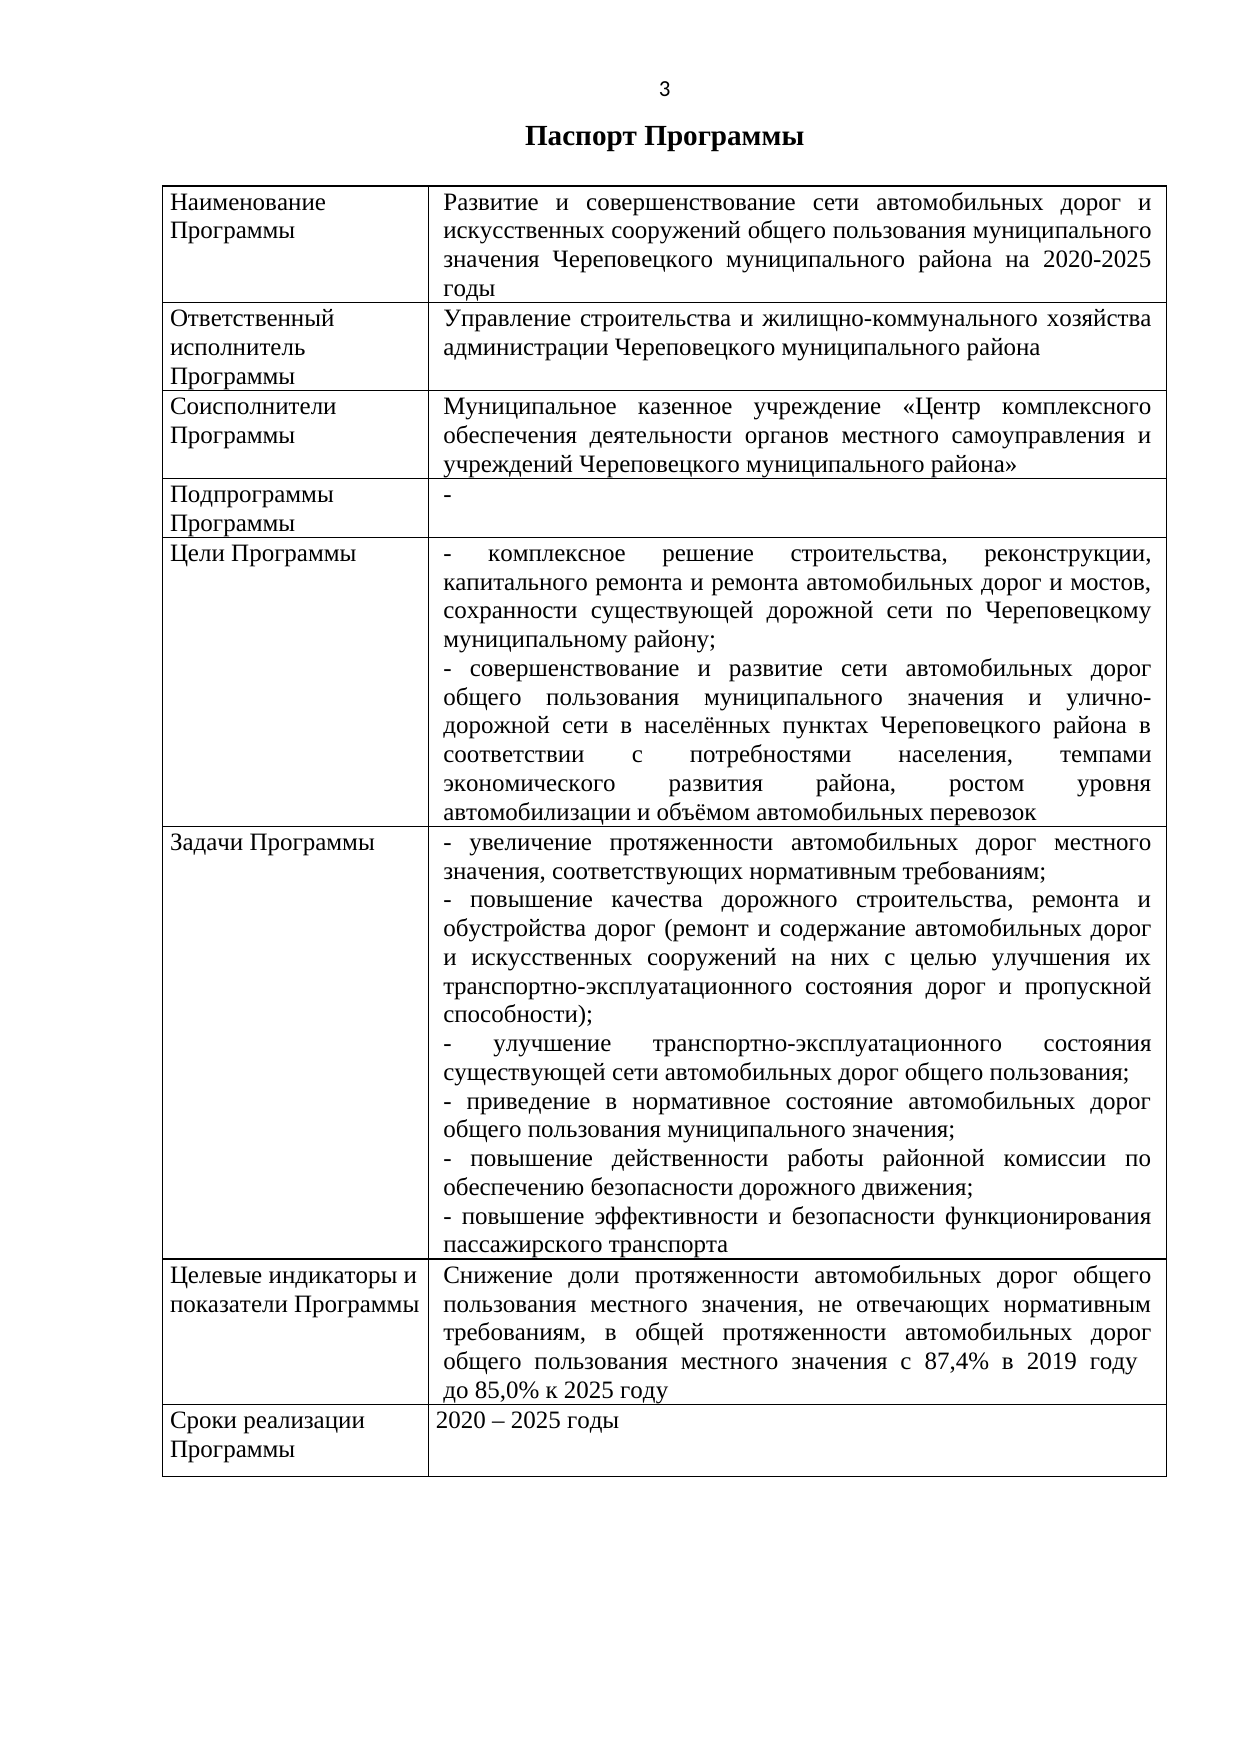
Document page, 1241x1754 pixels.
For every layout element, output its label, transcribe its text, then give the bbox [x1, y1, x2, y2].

table_cell Целевые индикаторы и показатели Программы [163, 1260, 428, 1404]
table_cell 2020 – 2025 годы [429, 1405, 1166, 1476]
table_cell Подпрограммы Программы [163, 479, 428, 536]
table_cell Снижение доли протяженности автомобильных дорог общего пользования местного значения, не отвечающих нормативным требованиям, в общей протяженности автомобильных дорог общего пользования местного значения с 87,4% в 2019 году до 85,0% к 2025 году [429, 1260, 1166, 1404]
table_cell Соисполнители Программы [163, 391, 428, 477]
table_cell - комплексное решение строительства, реконструкции, капитального ремонта и ремонта автомобильных дорог и мостов, сохранности существующей дорожной сети по Череповецкому муниципальному району; - совершенствование и развитие сети автомобильных дорог общего пользования муниципального значения и улично-дорожной сети в населённых пунктах Череповецкого района в соответствии с потребностями населения, темпами экономического развития района, ростом уровня автомобилизации и объёмом автомобильных перевозок [429, 538, 1166, 826]
table_cell Муниципальное казенное учреждение «Центр комплексного обеспечения деятельности органов местного самоуправления и учреждений Череповецкого муниципального района» [429, 391, 1166, 477]
table_cell Цели Программы [163, 538, 428, 826]
table_header Развитие и совершенствование сети автомобильных дорог и искусственных сооружений общего пользования муниципального значения Череповецкого муниципального района на 2020-2025 годы [429, 187, 1166, 302]
table_cell Сроки реализации Программы [163, 1405, 428, 1476]
table_cell Управление строительства и жилищно-коммунального хозяйства администрации Череповецкого муниципального района [429, 303, 1166, 389]
table_cell Ответственный исполнитель Программы [163, 303, 428, 389]
table_cell - увеличение протяженности автомобильных дорог местного значения, соответствующих нормативным требованиям; - повышение качества дорожного строительства, ремонта и обустройства дорог (ремонт и содержание автомобильных дорог и искусственных сооружений на них с целью улучшения их транспортно-эксплуатационного состояния дорог и пропускной способности); - улучшение транспортно-эксплуатационного состояния существующей сети автомобильных дорог общего пользования; - приведение в нормативное состояние автомобильных дорог общего пользования муниципального значения; - повышение действенности работы районной комиссии по обеспечению безопасности дорожного движения; - повышение эффективности и безопасности функционирования пассажирского транспорта [429, 827, 1166, 1258]
table_cell Задачи Программы [163, 827, 428, 1258]
table_header Наименование Программы [163, 187, 428, 302]
table_cell - [429, 479, 1166, 536]
text Паспорт Программы [177, 118, 1152, 152]
